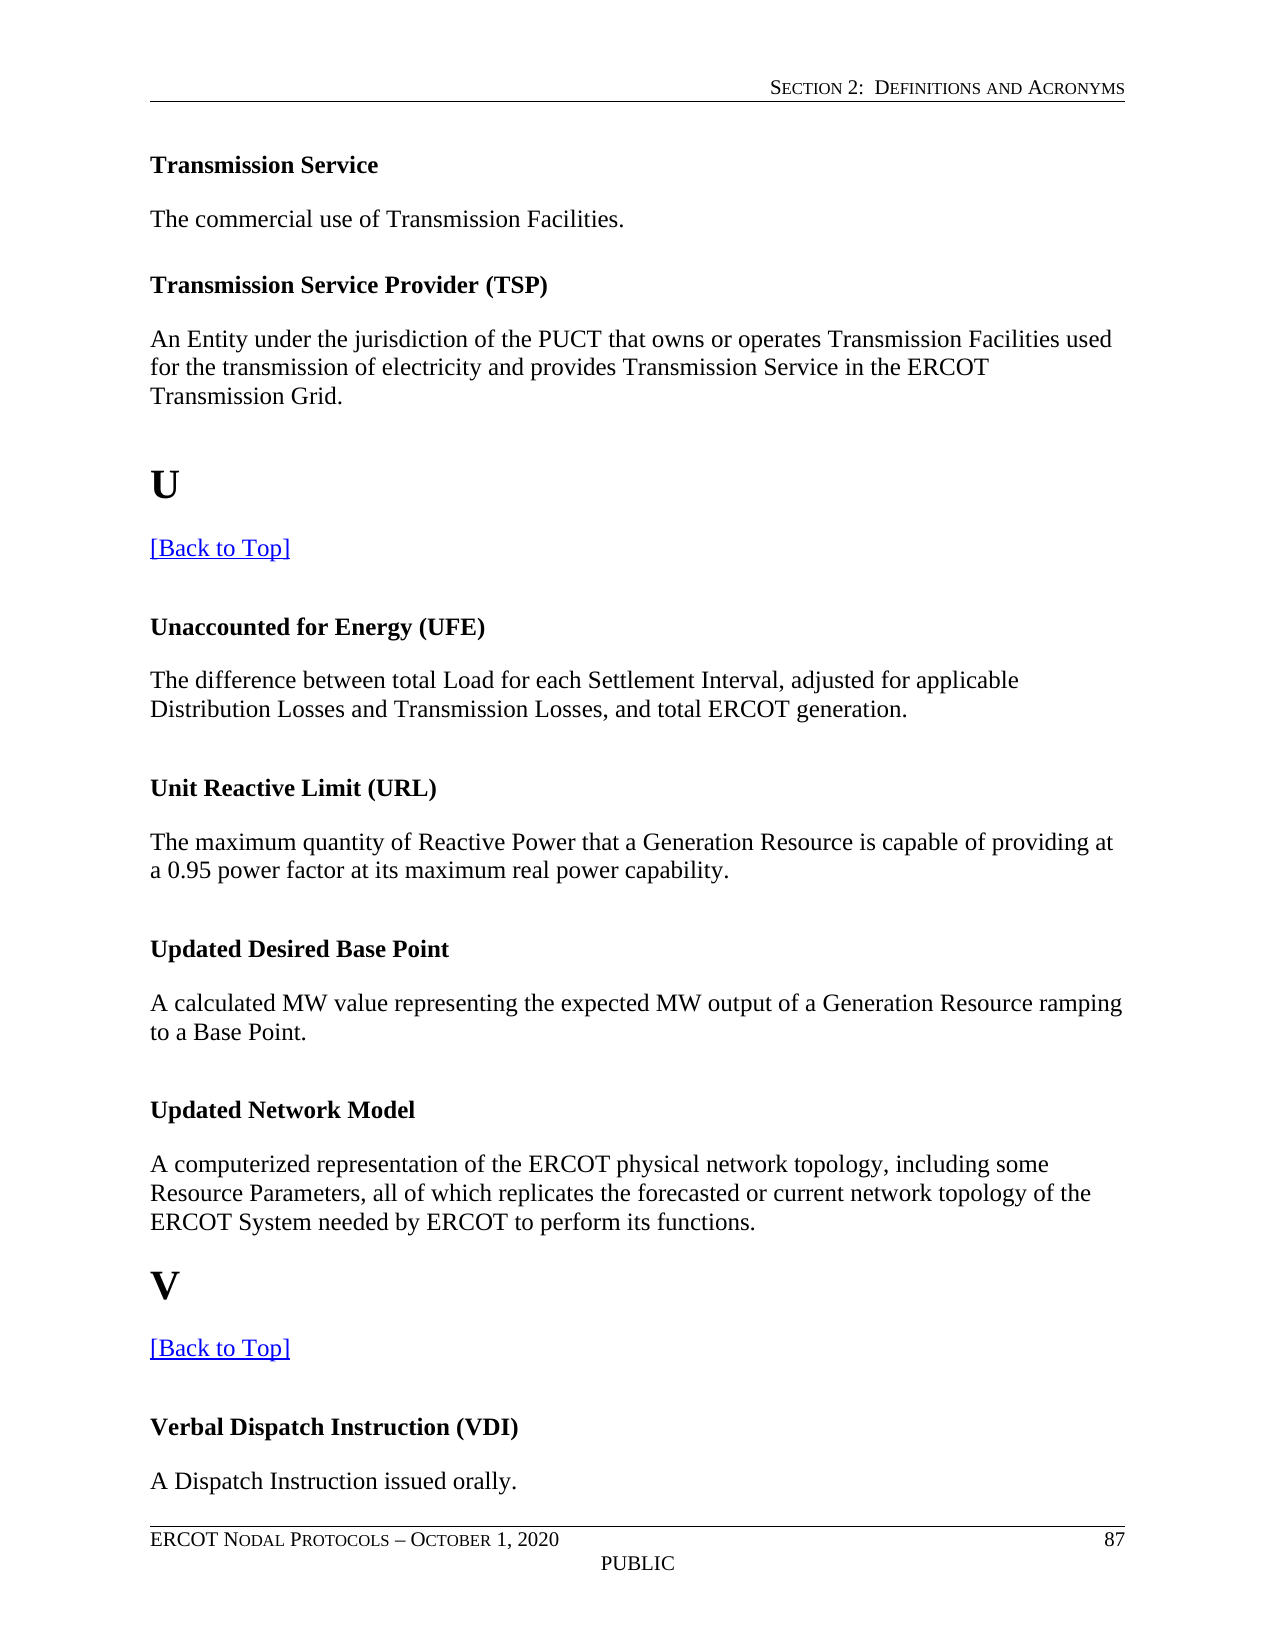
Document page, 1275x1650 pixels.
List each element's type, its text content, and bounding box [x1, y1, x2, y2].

text A calculated MW value representing the expected MW output of a Generation Resource ramping to a Base Point. [150, 988, 1125, 1045]
list [Back to Top] [150, 1333, 1125, 1362]
text An Entity under the jurisdiction of the PUCT that owns or operates Transmission Facilities used for the transmission of electricity and provides Transmission Service in the ERCOT Transmission Grid. [150, 324, 1125, 410]
text The commercial use of Transmission Facilities. [150, 204, 1125, 232]
text Unit Reactive Limit (URL) [150, 773, 1125, 802]
list [Back to Top] [150, 533, 1125, 562]
text Transmission Service Provider (TSP) [150, 270, 1125, 299]
text U [150, 460, 1125, 508]
text Updated Desired Base Point [150, 934, 1125, 963]
text Verbal Dispatch Instruction (VDI) [150, 1412, 1125, 1441]
text A Dispatch Instruction issued orally. [150, 1466, 1125, 1494]
text Updated Network Model [150, 1095, 1125, 1124]
text The maximum quantity of Reactive Power that a Generation Resource is capable of providing at a 0.95 power factor at its maximum real power capability. [150, 827, 1125, 884]
text V [150, 1260, 1125, 1308]
text Unaccounted for Energy (UFE) [150, 612, 1125, 640]
text A computerized representation of the ERCOT physical network topology, including some Resource Parameters, all of which replicates the forecasted or current network topology of the ERCOT System needed by ERCOT to perform its functions. [150, 1149, 1125, 1235]
text The difference between total Load for each Settlement Interval, adjusted for applicable Distribution Losses and Transmission Losses, and total ERCOT generation. [150, 665, 1125, 723]
text Transmission Service [150, 150, 1125, 179]
